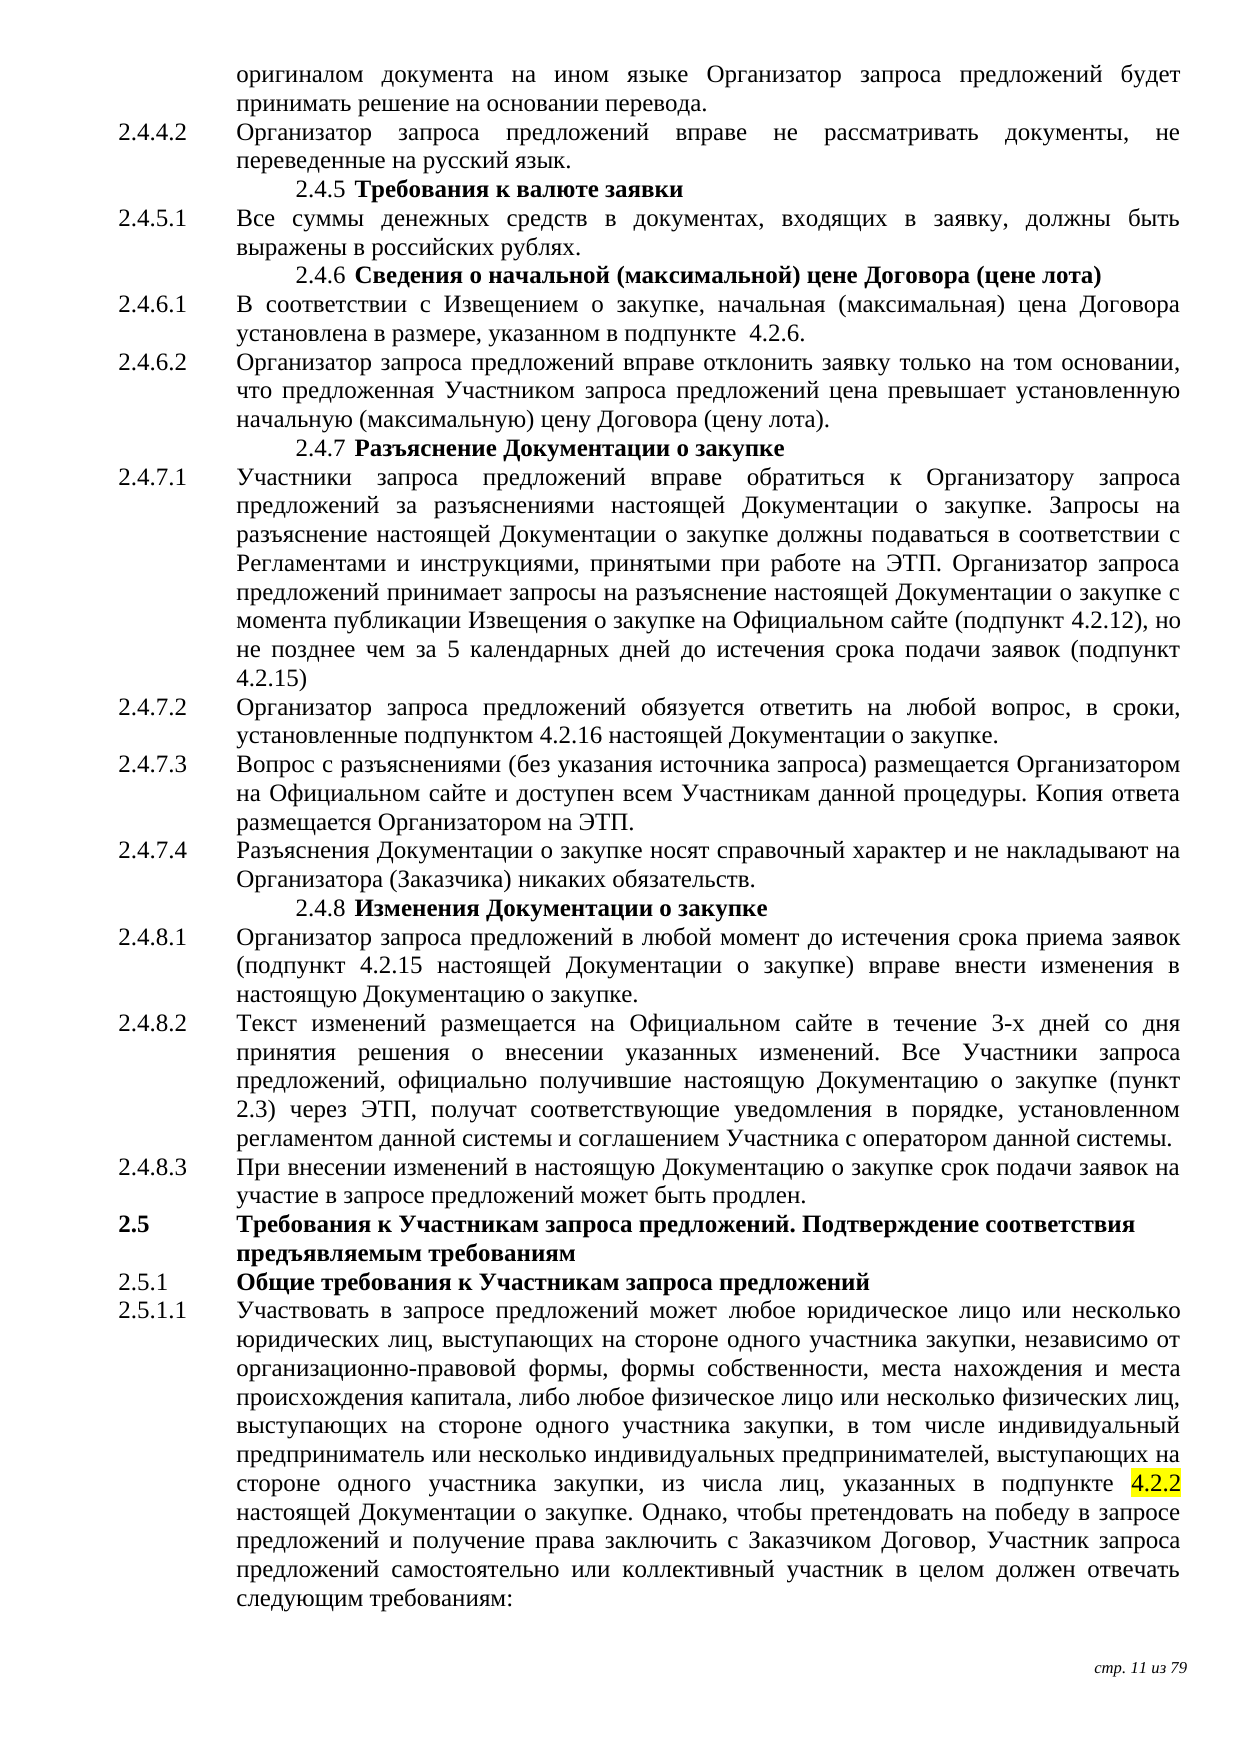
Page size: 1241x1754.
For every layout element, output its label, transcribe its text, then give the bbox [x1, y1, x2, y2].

text Разъяснение Документации о закупке [236, 433, 1181, 462]
text Организатор запроса предложений обязуется ответить на любой вопрос, в сроки, установленные подпунктом 4.2.16 настоящей Документации о закупке. [118, 692, 1181, 749]
list Организатор запроса предложений в любой момент до истечения срока приема заявок (подпункт 4.2.15 настоящей Документации о закупке) вправе внести изменения в настоящую Документацию о закупке. [118, 922, 1181, 1008]
list Общие требования к Участникам запроса предложений [118, 1267, 1181, 1295]
list Все суммы денежных средств в документах, входящих в заявку, должны быть выражены в российских рублях. [118, 203, 1181, 260]
text Вопрос с разъяснениями (без указания источника запроса) размещается Организатором на Официальном сайте и доступен всем Участникам данной процедуры. Копия ответа размещается Организатором на ЭТП. [118, 749, 1181, 835]
text В соответствии с Извещением о закупке, начальная (максимальная) цена Договора установлена в размере, указанном в подпункте 4.2.6. [118, 289, 1181, 347]
list При внесении изменений в настоящую Документацию о закупке срок подачи заявок на участие в запросе предложений может быть продлен. [118, 1152, 1181, 1209]
text Разъяснения Документации о закупке носят справочный характер и не накладывают на Организатора (Заказчика) никаких обязательств. [118, 835, 1181, 893]
text Участники запроса предложений вправе обратиться к Организатору запроса предложений за разъяснениями настоящей Документации о закупке. Запросы на разъяснение настоящей Документации о закупке должны подаваться в соответствии с Регламентами и инструкциями, принятыми при работе на ЭТП. Организатор запроса предложений принимает запросы на разъяснение настоящей Документации о закупке с момента публикации Извещения о закупке на Официальном сайте (подпункт 4.2.12), но не позднее чем за 5 календарных дней до истечения срока подачи заявок (подпункт 4.2.15) [118, 462, 1181, 692]
subtitle Требования к Участникам запроса предложений. Подтверждение соответствия предъявляемым требованиям [118, 1209, 1181, 1267]
list Участвовать в запросе предложений может любое юридическое лицо или несколько юридических лиц, выступающих на стороне одного участника закупки, независимо от организационно-правовой формы, формы собственности, места нахождения и места происхождения капитала, либо любое физическое лицо или несколько физических лиц, выступающих на стороне одного участника закупки, в том числе индивидуальный предприниматель или несколько индивидуальных предпринимателей, выступающих на стороне одного участника закупки, из числа лиц, указанных в подпункте 4.2.2 настоящей Документации о закупке. Однако, чтобы претендовать на победу в запросе предложений и получение права заключить с Заказчиком Договор, Участник запроса предложений самостоятельно или коллективный участник в целом должен отвечать следующим требованиям: [118, 1295, 1181, 1612]
list Организатор запроса предложений вправе не рассматривать документы, не переведенные на русский язык. [118, 117, 1181, 174]
text Организатор запроса предложений вправе отклонить заявку только на том основании, что предложенная Участником запроса предложений цена превышает установленную начальную (максимальную) цену Договора (цену лота). [118, 347, 1181, 433]
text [236, 59, 1181, 117]
text Требования к валюте заявки [236, 174, 1181, 203]
list Текст изменений размещается на Официальном сайте в течение 3-х дней со дня принятия решения о внесении указанных изменений. Все Участники запроса предложений, официально получившие настоящую Документацию о закупке (пункт 2.3) через ЭТП, получат соответствующие уведомления в порядке, установленном регламентом данной системы и соглашением Участника с оператором данной системы. [118, 1008, 1181, 1152]
text Изменения Документации о закупке [236, 893, 1181, 922]
text Сведения о начальной (максимальной) цене Договора (цене лота) [236, 260, 1181, 289]
